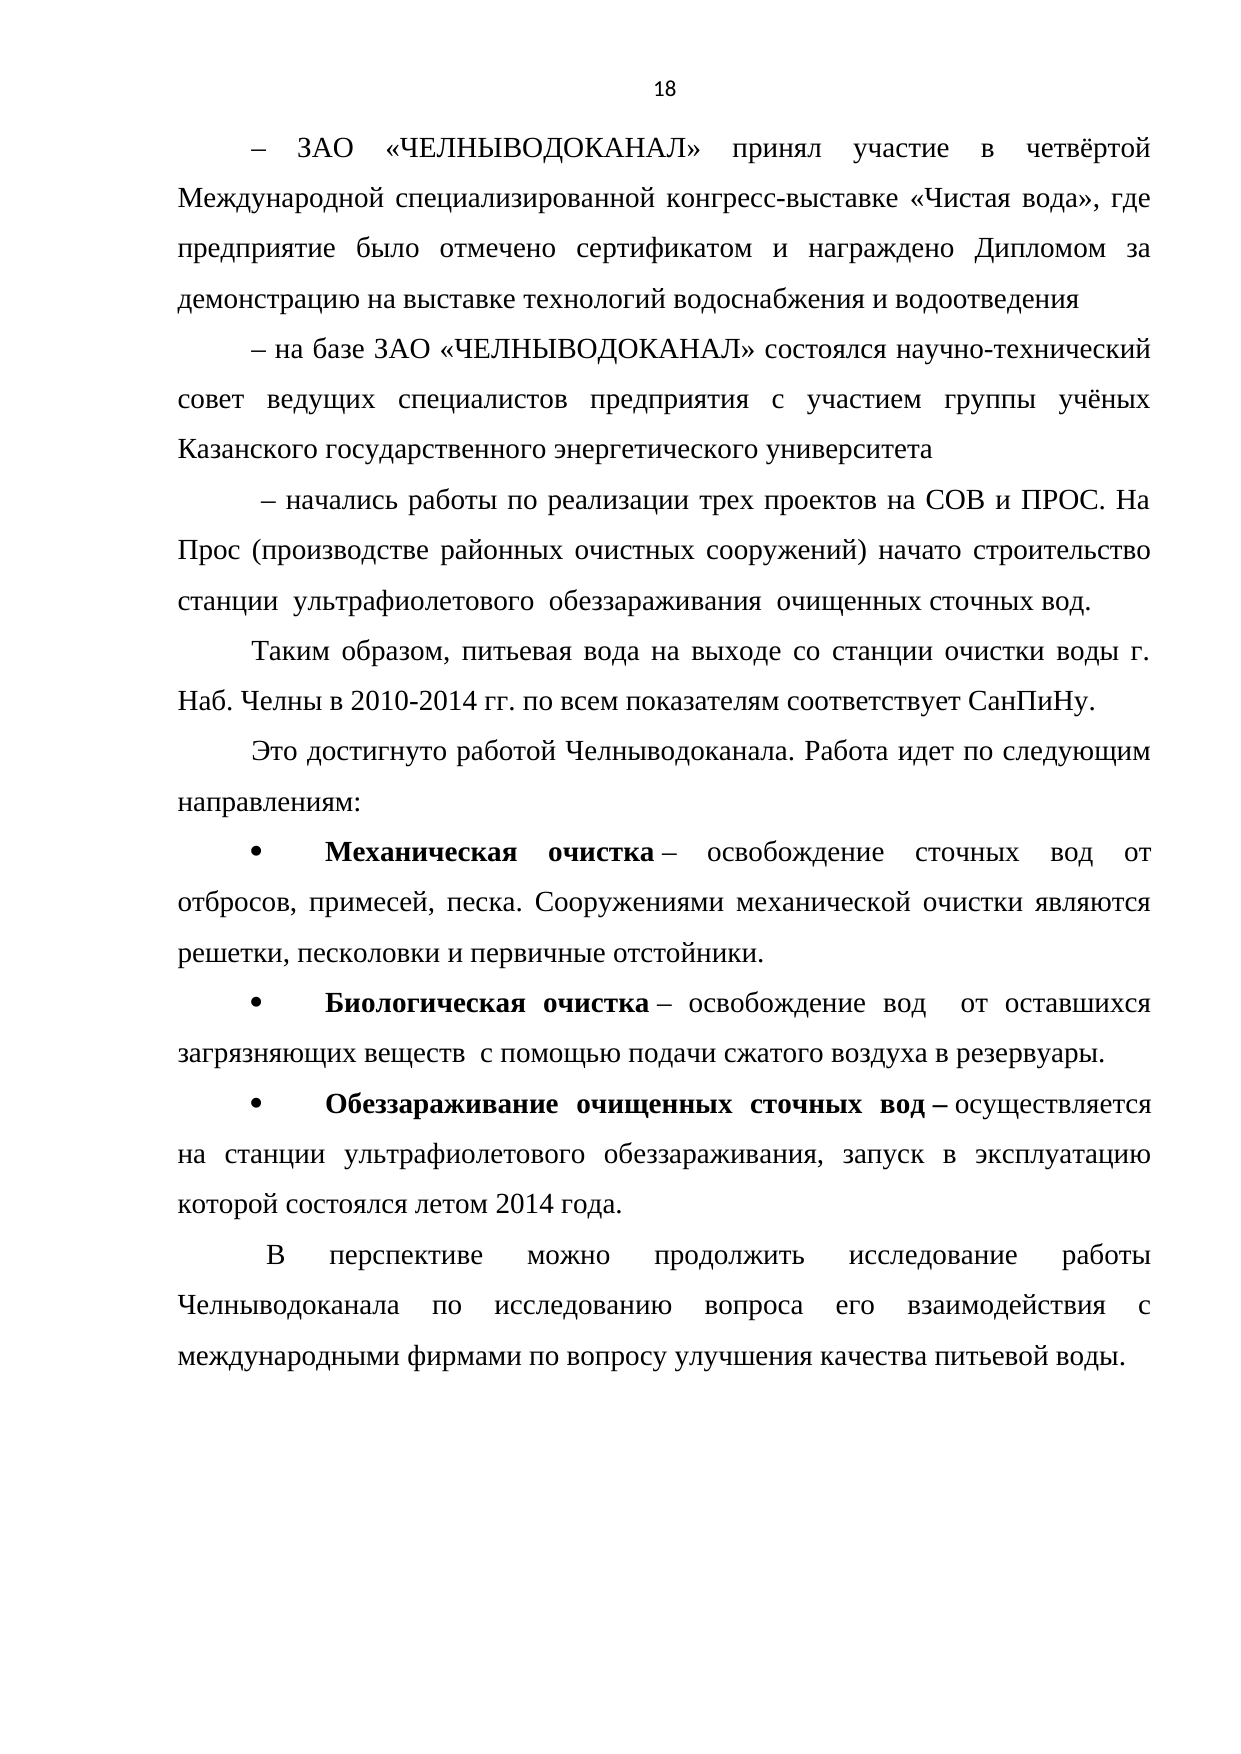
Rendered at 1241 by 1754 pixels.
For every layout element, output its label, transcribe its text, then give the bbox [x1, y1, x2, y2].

list Биологическая очистка – освобождение вод от оставшихся загрязняющих веществ с помощью подачи сжатого воздуха в резервуары. [177, 985, 1152, 1069]
text – ЗАО «ЧЕЛНЫВОДОКАНАЛ» принял участие в четвёртой Международной специализированной конгресс-выставке «Чистая вода», где предприятие было отмечено сертификатом и награждено Дипломом за демонстрацию на выставке технологий водоснабжения и водоотведения [177, 130, 1152, 314]
text В перспективе можно продолжить исследование работы Челныводоканала по исследованию вопроса его взаимодействия с международными фирмами по вопросу улучшения качества питьевой воды. [177, 1237, 1152, 1371]
text Таким образом, питьевая вода на выходе со станции очистки воды г. Наб. Челны в 2010-2014 гг. по всем показателям соответствует СанПиНу. [177, 633, 1152, 717]
list Обеззараживание очищенных сточных вод – осуществляется на станции ультрафиолетового обеззараживания, запуск в эксплуатацию которой состоялся летом 2014 года. [177, 1086, 1152, 1220]
text – на базе ЗАО «ЧЕЛНЫВОДОКАНАЛ» состоялся научно-технический совет ведущих специалистов предприятия с участием группы учёных Казанского государственного энергетического университета [177, 331, 1152, 465]
list Механическая очистка – освобождение сточных вод от отбросов, примесей, песка. Сооружениями механической очистки являются решетки, песколовки и первичные отстойники. [177, 834, 1152, 968]
text Это достигнуто работой Челныводоканала. Работа идет по следующим направлениям: [177, 733, 1152, 817]
text – начались работы по реализации трех проектов на СОВ и ПРОС. На Прос (производстве районных очистных сооружений) начато строительство станции ультрафиолетового обеззараживания очищенных сточных вод. [177, 482, 1152, 616]
